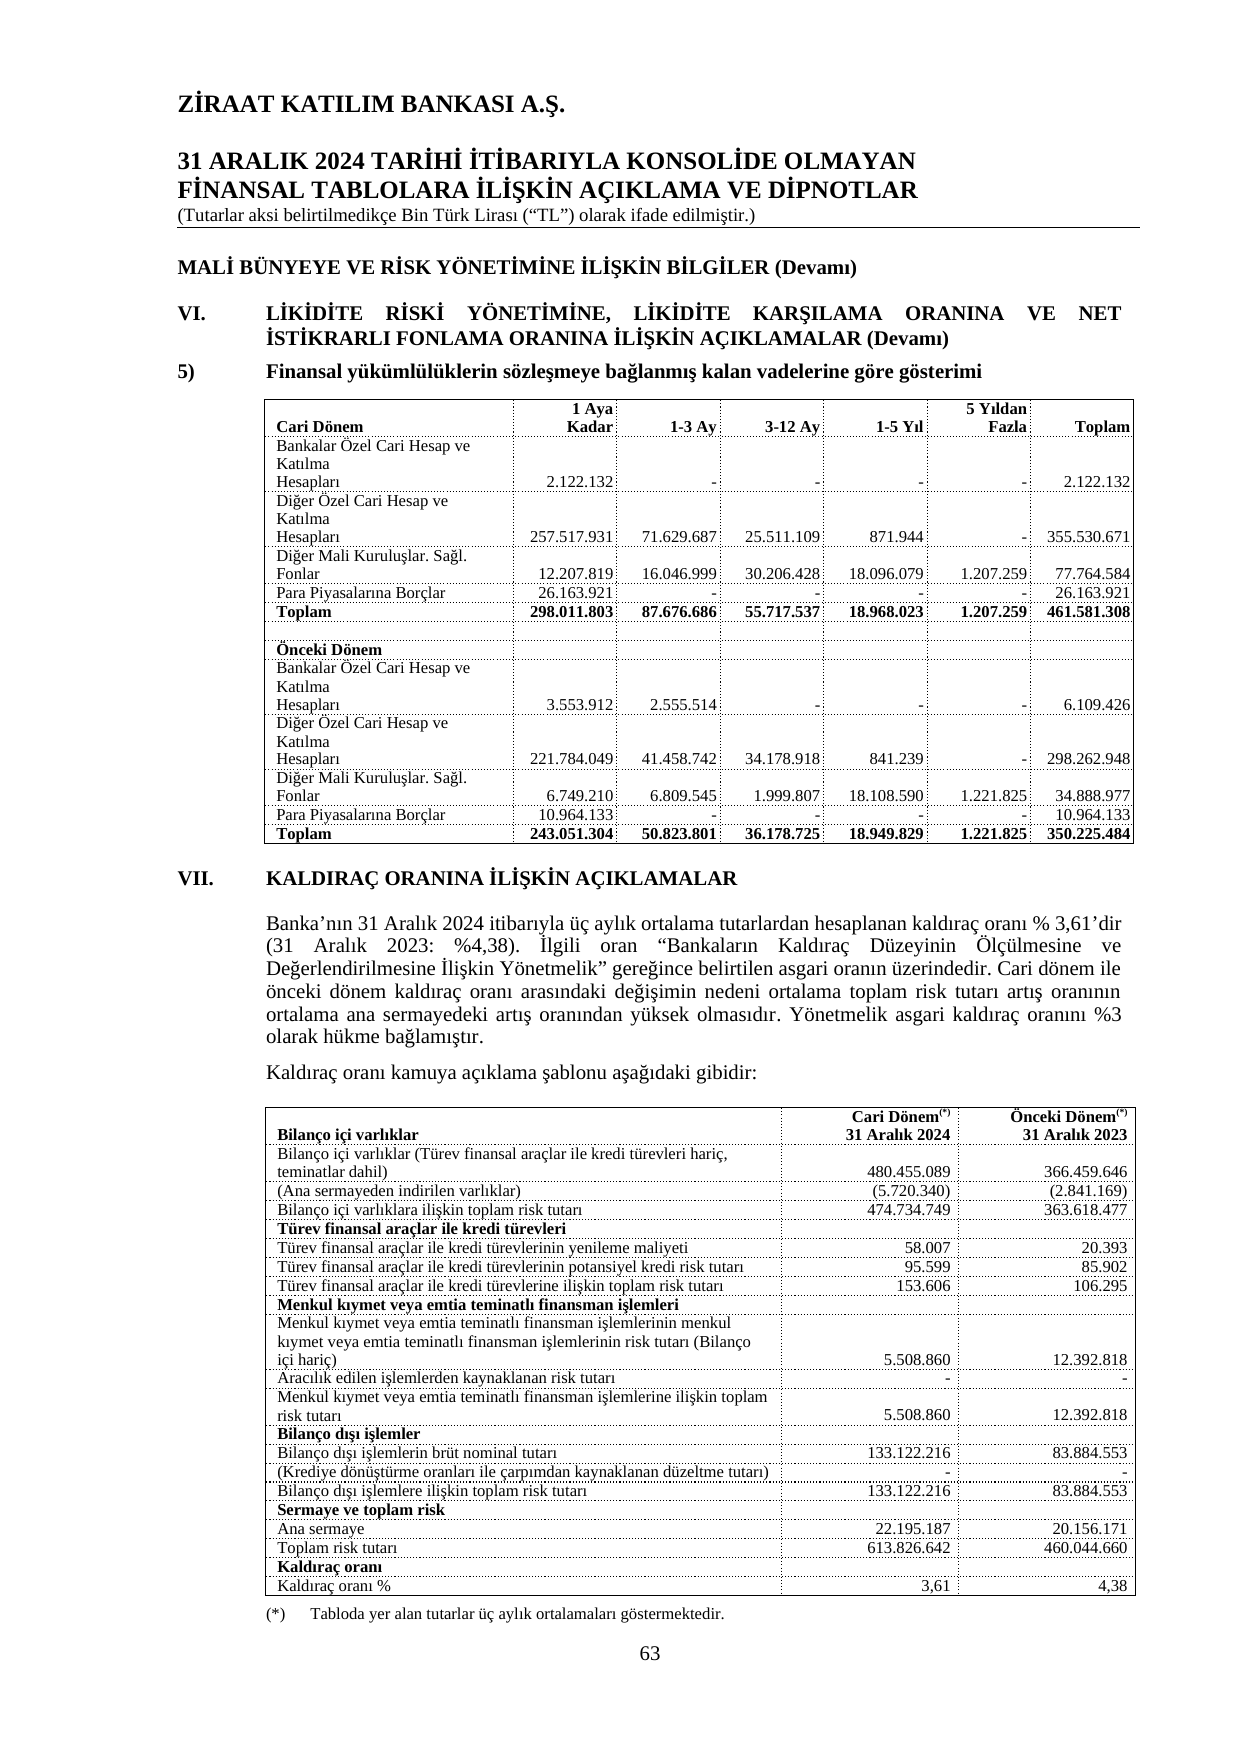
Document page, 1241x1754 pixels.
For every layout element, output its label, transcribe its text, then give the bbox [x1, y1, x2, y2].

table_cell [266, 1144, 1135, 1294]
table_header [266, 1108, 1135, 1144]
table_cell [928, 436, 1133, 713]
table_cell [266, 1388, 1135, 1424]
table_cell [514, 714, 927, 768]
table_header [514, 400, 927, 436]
text Banka’nın 31 Aralık 2024 itibarıyla üç aylık ortalama tutarlardan hesaplanan kaldıraç oranı % 3,61’dir (31 Aralık 2023: %4,38). İlgili oran “Bankaların Kaldıraç Düzeyinin Ölçülmesine ve Değerlendirilmesine İlişkin Yönetmelik” gereğince belirtilen asgari oranın üzerindedir. Cari dönem ile önceki dönem kaldıraç oranı arasındaki değişimin nedeni ortalama toplam risk tutarı artış oranının ortalama ana sermayedeki artış oranından yüksek olmasıdır. Yönetmelik asgari kaldıraç oranını %3 olarak hükme bağlamıştır. [266, 912, 1122, 1048]
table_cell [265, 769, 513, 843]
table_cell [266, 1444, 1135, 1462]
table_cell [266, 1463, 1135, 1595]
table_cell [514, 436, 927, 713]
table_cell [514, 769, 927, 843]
list Finansal yükümlülüklerin sözleşmeye bağlanmış kalan vadelerine göre gösterimi [177, 361, 1122, 383]
text Kaldıraç oranı kamuya açıklama şablonu aşağıdaki gibidir: [266, 1062, 1122, 1084]
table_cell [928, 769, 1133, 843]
text MALİ BÜNYEYE VE RİSK YÖNETİMİNE İLİŞKİN BİLGİLER (Devamı) [177, 255, 1122, 279]
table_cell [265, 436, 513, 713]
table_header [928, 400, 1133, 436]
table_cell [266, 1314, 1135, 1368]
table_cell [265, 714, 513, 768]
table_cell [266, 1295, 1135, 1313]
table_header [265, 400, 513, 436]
text VI. LİKİDİTE RİSKİ YÖNETİMİNE, LİKİDİTE KARŞILAMA ORANINA VE NET İSTİKRARLI FONLAMA ORANINA İLİŞKİN AÇIKLAMALAR (Devamı) [177, 301, 1122, 349]
text (*) Tabloda yer alan tutarlar üç aylık ortalamaları göstermektedir. [266, 1605, 1122, 1623]
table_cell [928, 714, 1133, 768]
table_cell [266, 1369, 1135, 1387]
text VII. KALDIRAÇ ORANINA İLİŞKİN AÇIKLAMALAR [177, 867, 1122, 889]
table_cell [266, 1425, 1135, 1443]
